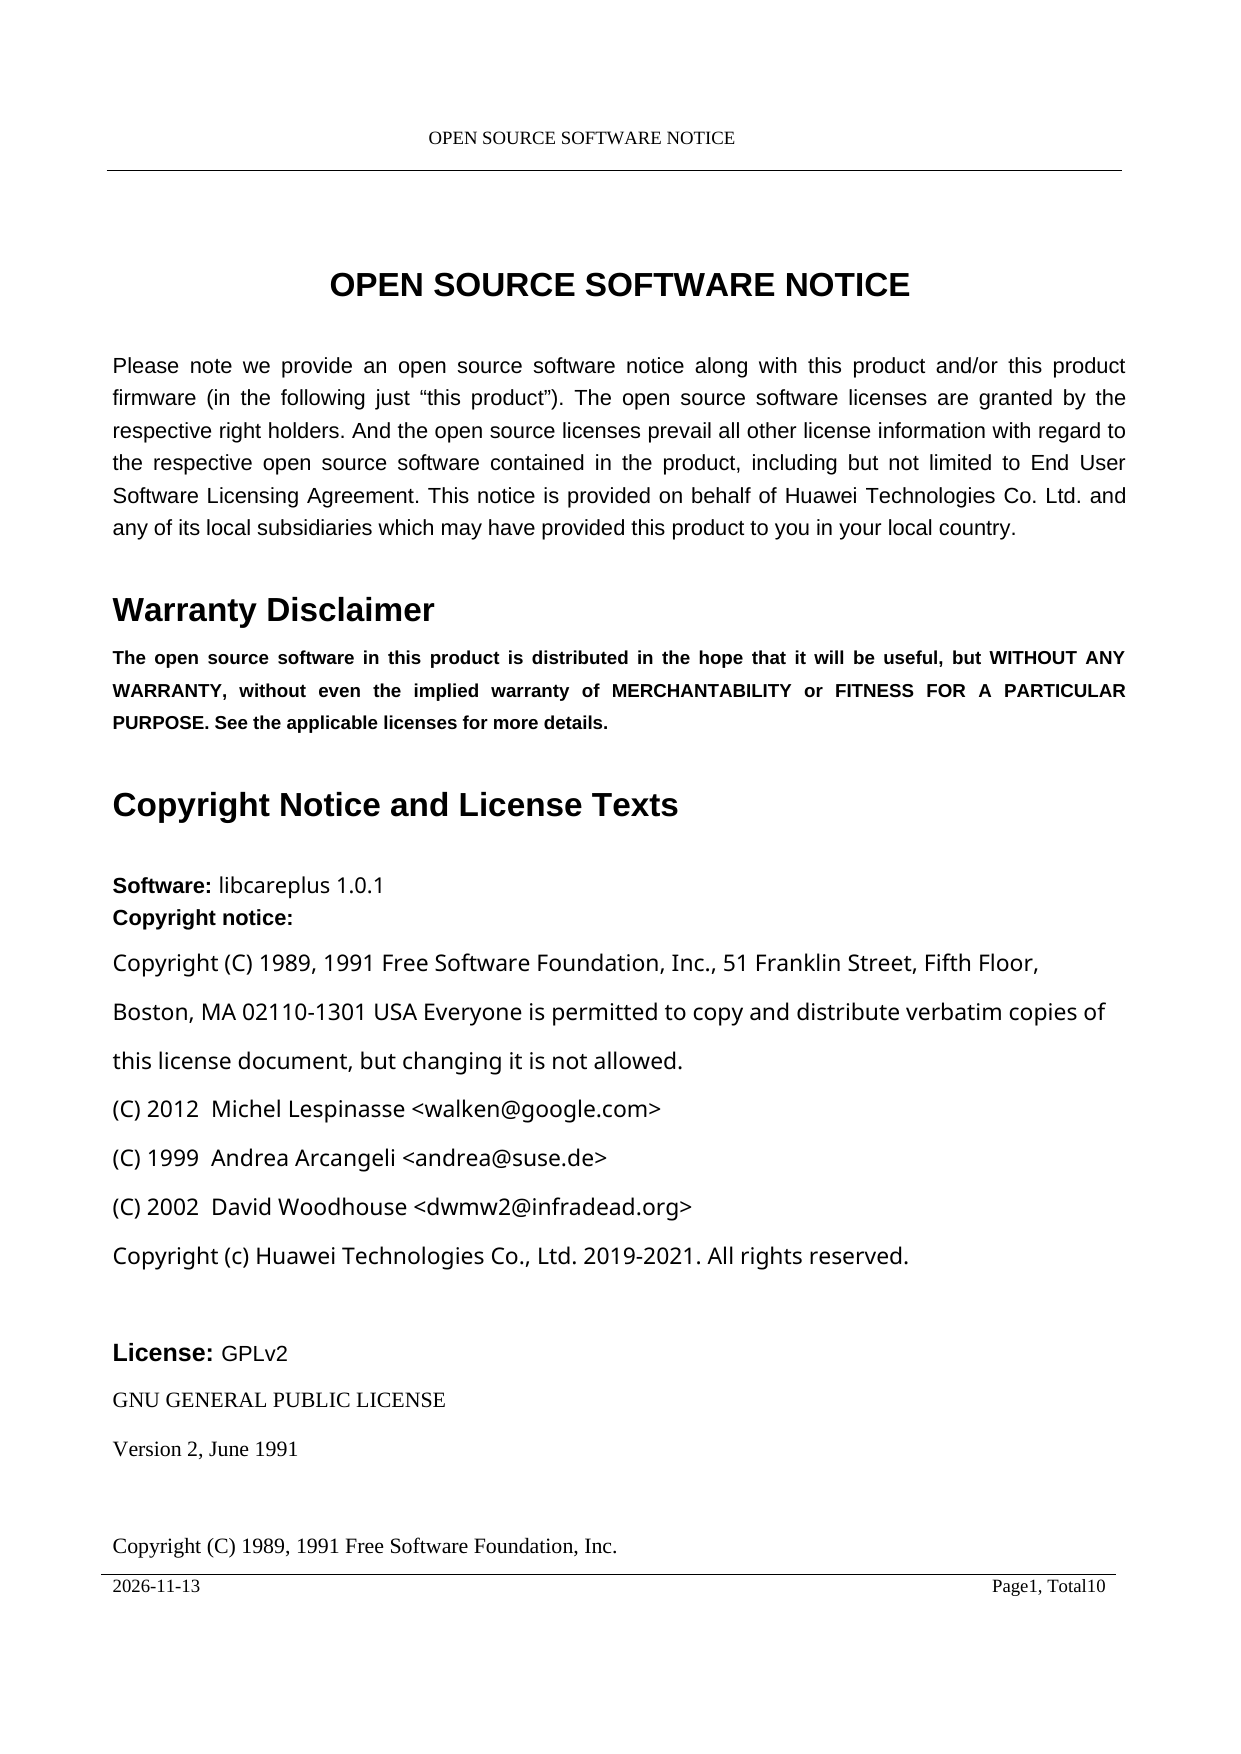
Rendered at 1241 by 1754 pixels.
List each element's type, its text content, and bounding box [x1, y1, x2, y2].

text Software: libcareplus 1.0.1 [112, 869, 1128, 901]
text Copyright notice: [112, 901, 1128, 934]
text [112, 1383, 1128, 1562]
text License: GPLv2 [112, 1337, 1128, 1369]
text Please note we provide an open source software notice along with this product and/or this product firmware (in the following just “this product”). The open source software licenses are granted by the respective right holders. And the open source licenses prevail all other license information with regard to the respective open source software contained in the product, including but not limited to End User Software Licensing Agreement. This notice is provided on behalf of Huawei Technologies Co. Ltd. and any of its local subsidiaries which may have provided this product to you in your local country. [112, 349, 1128, 544]
text Copyright (C) 1989, 1991 Free Software Foundation, Inc., 51 Franklin Street, Fifth Floor, Boston, MA 02110-1301 USA Everyone is permitted to copy and distribute verbatim copies of this license document, but changing it is not allowed. (C) 2012 Michel Lespinasse <walken@google.com> (C) 1999 Andrea Arcangeli <andrea@suse.de> (C) 2002 David Woodhouse <dwmw2@infradead.org> Copyright (c) Huawei Technologies Co., Ltd. 2019-2021. All rights reserved. [112, 947, 1128, 1320]
text OPEN SOURCE SOFTWARE NOTICE [112, 251, 1128, 316]
text The open source software in this product is distributed in the hope that it will be useful, but WITHOUT ANY WARRANTY, without even the implied warranty of MERCHANTABILITY or FITNESS FOR A PARTICULAR PURPOSE. See the applicable licenses for more details. [112, 641, 1128, 739]
text Warranty Disclaimer [112, 576, 1128, 641]
text Copyright Notice and License Texts [112, 771, 1128, 836]
